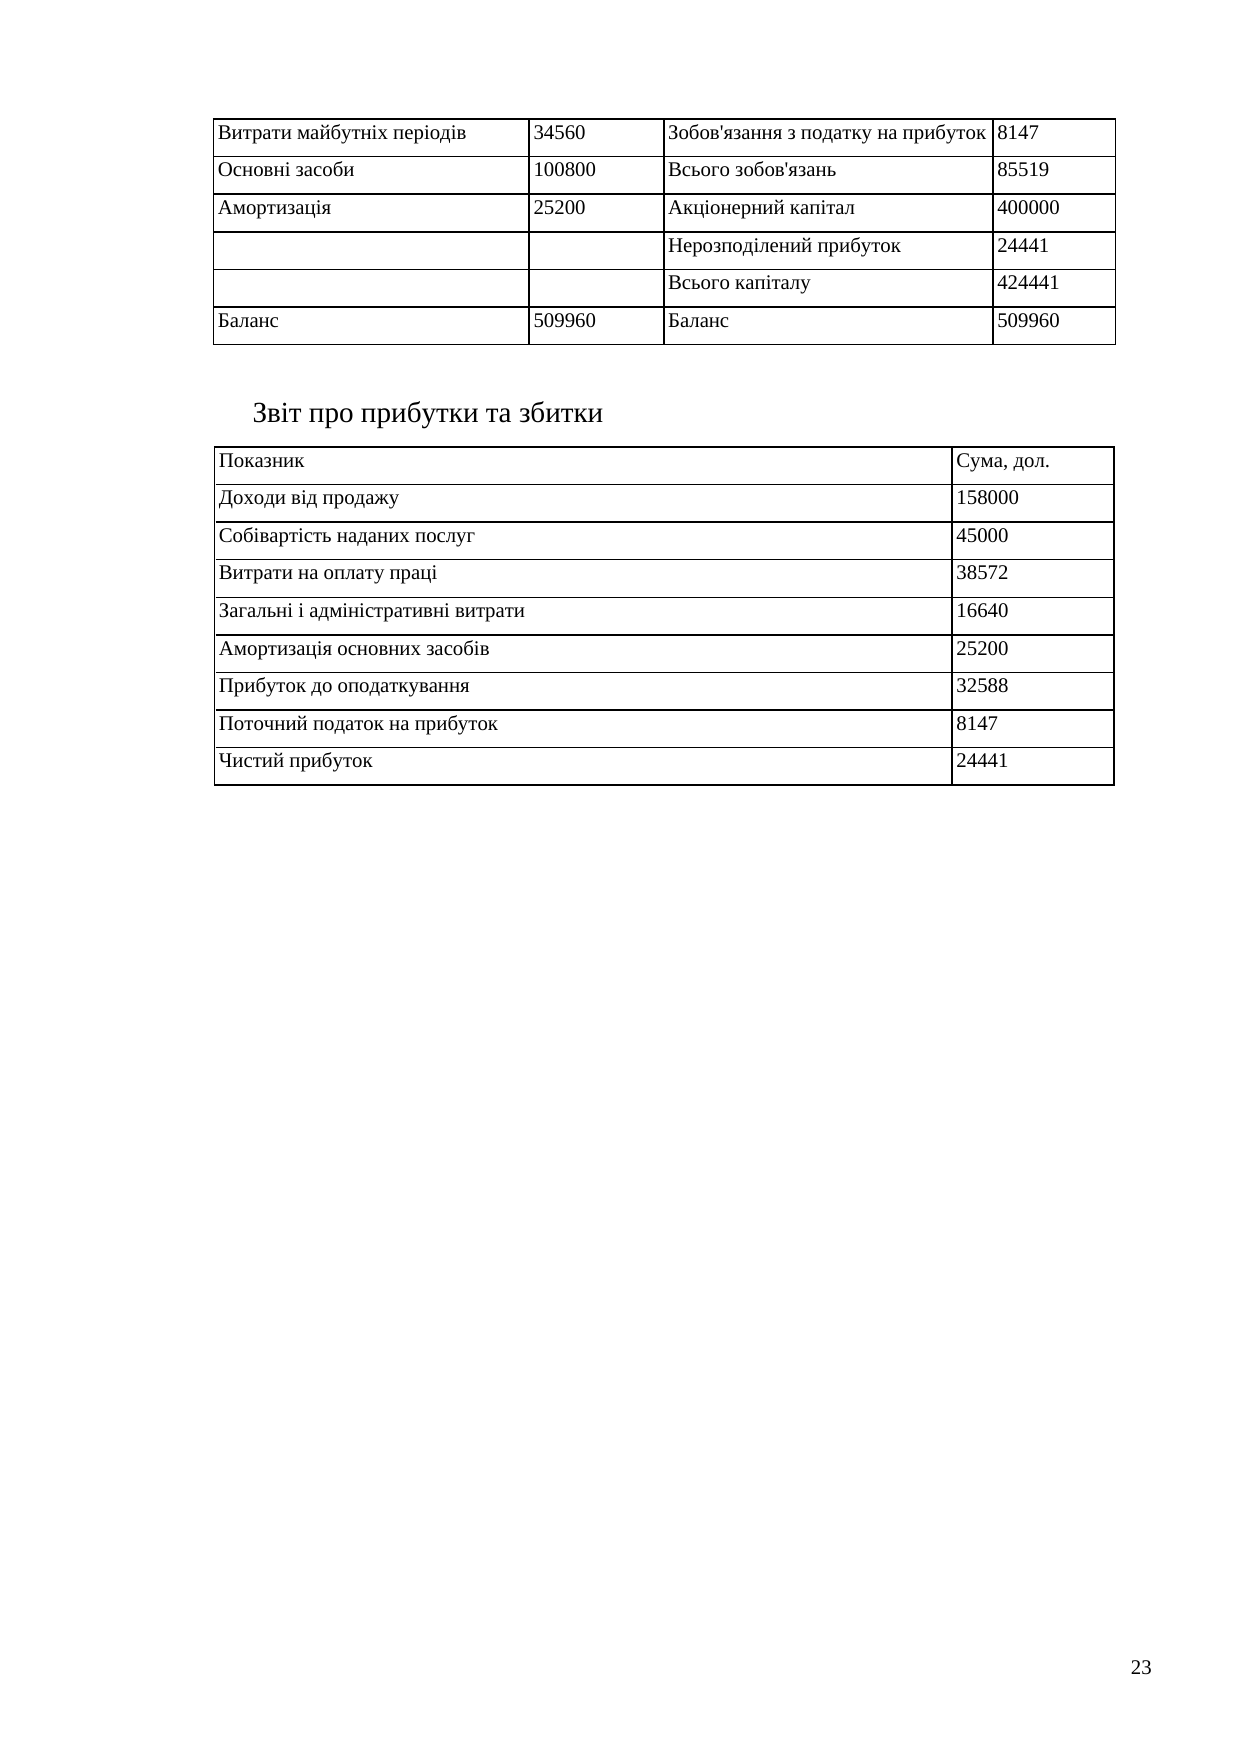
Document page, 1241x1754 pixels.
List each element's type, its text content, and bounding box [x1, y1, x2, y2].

table_cell 400000 [994, 195, 1115, 231]
table_cell 34560 [530, 120, 663, 156]
table_cell 509960 [994, 308, 1115, 344]
table_cell [530, 270, 663, 306]
table_cell 8147 [994, 120, 1115, 156]
table_cell Баланс [214, 308, 528, 344]
table_cell Нерозподілений прибуток [665, 233, 992, 268]
table_cell 424441 [994, 270, 1115, 306]
table_cell 8147 [953, 711, 1113, 747]
table_cell 38572 [953, 560, 1113, 596]
table_cell Амортизація основних засобів [215, 635, 951, 672]
table_cell 24441 [994, 233, 1115, 268]
table_cell Собівартість наданих послуг [215, 522, 951, 559]
table_cell Прибуток до оподаткування [215, 673, 951, 709]
table_cell 100800 [530, 157, 663, 193]
table_cell 25200 [530, 195, 663, 231]
table_header Сума, дол. [953, 448, 1113, 483]
table_header Показник [215, 448, 951, 483]
table_cell Основні засоби [214, 157, 528, 193]
table_cell Акціонерний капітал [665, 195, 992, 231]
table_cell 16640 [953, 598, 1113, 634]
table_cell Доходи від продажу [215, 485, 951, 521]
table_cell Витрати майбутніх періодів [214, 120, 528, 156]
table_cell [214, 270, 528, 306]
table_cell Чистий прибуток [215, 748, 951, 784]
table_cell Поточний податок на прибуток [215, 710, 951, 747]
table_cell Витрати на оплату праці [215, 560, 951, 596]
table_cell Загальні і адміністративні витрати [215, 598, 951, 634]
table_cell [530, 233, 663, 268]
table_cell Всього капіталу [665, 270, 992, 306]
table_cell 24441 [953, 748, 1113, 784]
text Звіт про прибутки та збитки [177, 396, 1152, 429]
table_cell Зобов'язання з податку на прибуток [665, 120, 992, 156]
table_cell Амортизація [214, 195, 528, 231]
table_cell Баланс [665, 308, 992, 344]
table_cell 45000 [953, 523, 1113, 559]
table_cell 509960 [530, 308, 663, 344]
table_cell Всього зобов'язань [665, 157, 992, 193]
table_cell 85519 [994, 157, 1115, 193]
table_cell 158000 [953, 485, 1113, 521]
table_cell [214, 233, 528, 268]
table_cell 32588 [953, 673, 1113, 709]
table_cell 25200 [953, 636, 1113, 672]
